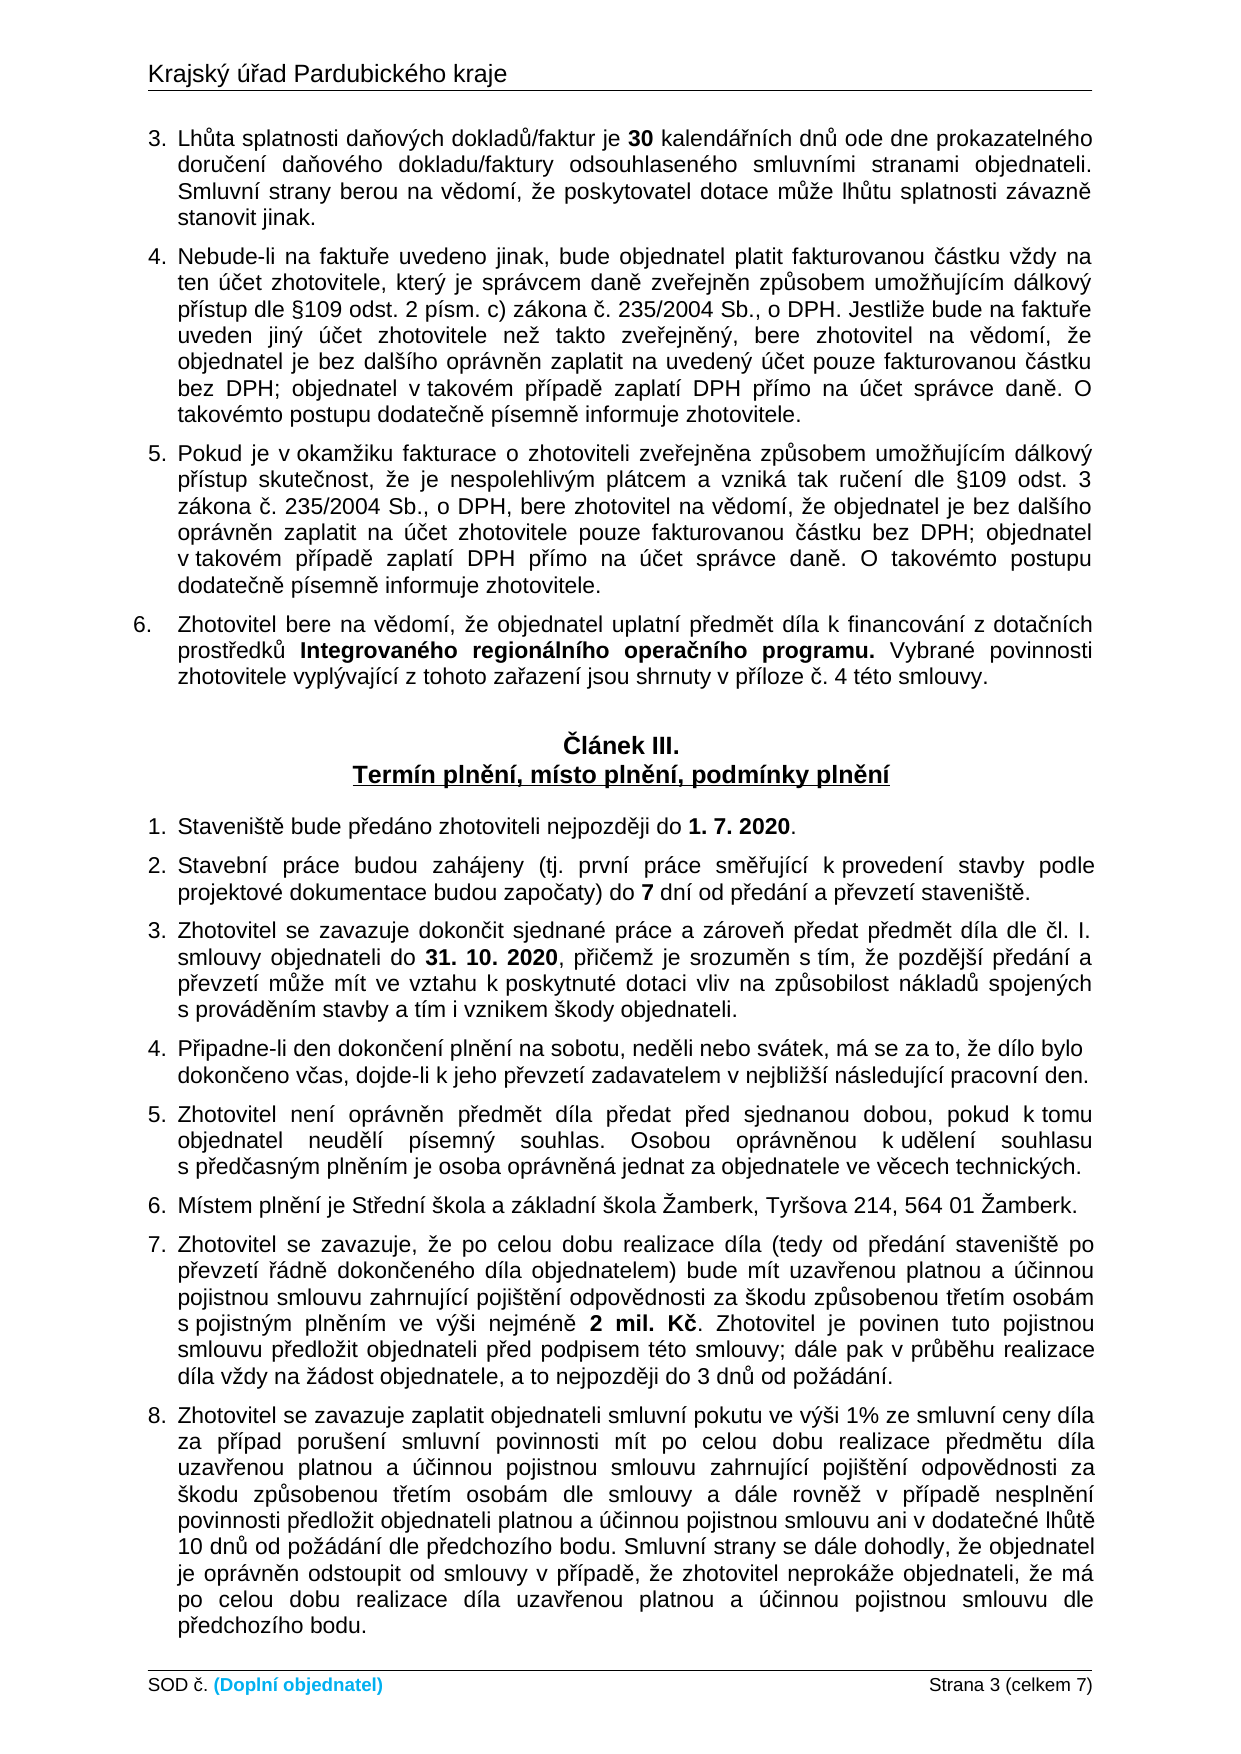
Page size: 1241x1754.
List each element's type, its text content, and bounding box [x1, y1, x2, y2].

list Zhotovitel se zavazuje zaplatit objednateli smluvní pokutu ve výši 1% ze smluvní ceny díla za případ porušení smluvní povinnosti mít po celou dobu realizace předmětu díla uzavřenou platnou a účinnou pojistnou smlouvu zahrnující pojištění odpovědnosti za škodu způsobenou třetím osobám dle smlouvy a dále rovněž v případě nesplnění povinnosti předložit objednateli platnou a účinnou pojistnou smlouvu ani v dodatečné lhůtě 10 dnů od požádání dle předchozího bodu. Smluvní strany se dále dohodly, že objednatel je oprávněn odstoupit od smlouvy v případě, že zhotovitel neprokáže objednateli, že má po celou dobu realizace díla uzavřenou platnou a účinnou pojistnou smlouvu dle předchozího bodu. [148, 1402, 1095, 1639]
text 4. Nebude-li na faktuře uvedeno jinak, bude objednatel platit fakturovanou částku vždy na ten účet zhotovitele, který je správcem daně zveřejněn způsobem umožňujícím dálkový přístup dle §109 odst. 2 písm. c) zákona č. 235/2004 Sb., o DPH. Jestliže bude na faktuře uveden jiný účet zhotovitele než takto zveřejněný, bere zhotovitel na vědomí, že objednatel je bez dalšího oprávněn zaplatit na uvedený účet pouze fakturovanou částku bez DPH; objednatel v takovém případě zaplatí DPH přímo na účet správce daně. O takovémto postupu dodatečně písemně informuje zhotovitele. [148, 243, 1092, 427]
list Zhotovitel se zavazuje, že po celou dobu realizace díla (tedy od předání staveniště po převzetí řádně dokončeného díla objednatelem) bude mít uzavřenou platnou a účinnou pojistnou smlouvu zahrnující pojištění odpovědnosti za škodu způsobenou třetím osobám s pojistným plněním ve výši nejméně 2 mil. Kč. Zhotovitel je povinen tuto pojistnou smlouvu předložit objednateli před podpisem této smlouvy; dále pak v průběhu realizace díla vždy na žádost objednatele, a to nejpozději do 3 dnů od požádání. [148, 1231, 1095, 1389]
text 3. Lhůta splatnosti daňových dokladů/faktur je 30 kalendářních dnů ode dne prokazatelného doručení daňového dokladu/faktury odsouhlaseného smluvními stranami objednateli. Smluvní strany berou na vědomí, že poskytovatel dotace může lhůtu splatnosti závazně stanovit jinak. [148, 125, 1092, 230]
text Termín plnění, místo plnění, podmínky plnění [148, 759, 1095, 788]
list Staveniště bude předáno zhotoviteli nejpozději do 1. 7. 2020. [148, 813, 1095, 840]
text 6. Zhotovitel bere na vědomí, že objednatel uplatní předmět díla k financování z dotačních prostředků Integrovaného regionálního operačního programu. Vybrané povinnosti zhotovitele vyplývající z tohoto zařazení jsou shrnuty v příloze č. 4 této smlouvy. [133, 611, 1092, 689]
list Připadne-li den dokončení plnění na sobotu, neděli nebo svátek, má se za to, že dílo bylo dokončeno včas, dojde-li k jeho převzetí zadavatelem v nejbližší následující pracovní den. [148, 1035, 1092, 1088]
list Zhotovitel není oprávněn předmět díla předat před sjednanou dobou, pokud k tomu objednatel neudělí písemný souhlas. Osobou oprávněnou k udělení souhlasu s předčasným plněním je osoba oprávněná jednat za objednatele ve věcech technických. [148, 1101, 1092, 1179]
text 5. Pokud je v okamžiku fakturace o zhotoviteli zveřejněna způsobem umožňujícím dálkový přístup skutečnost, že je nespolehlivým plátcem a vzniká tak ručení dle §109 odst. 3 zákona č. 235/2004 Sb., o DPH, bere zhotovitel na vědomí, že objednatel je bez dalšího oprávněn zaplatit na účet zhotovitele pouze fakturovanou částku bez DPH; objednatel v takovém případě zaplatí DPH přímo na účet správce daně. O takovémto postupu dodatečně písemně informuje zhotovitele. [148, 440, 1092, 598]
list Stavební práce budou zahájeny (tj. první práce směřující k provedení stavby podle projektové dokumentace budou započaty) do 7 dní od předání a převzetí staveniště. [148, 852, 1095, 905]
list Místem plnění je Střední škola a základní škola Žamberk, Tyršova 214, 564 01 Žamberk. [148, 1192, 1095, 1218]
text Článek III. [148, 731, 1095, 759]
list Zhotovitel se zavazuje dokončit sjednané práce a zároveň předat předmět díla dle čl. I. smlouvy objednateli do 31. 10. 2020, přičemž je srozuměn s tím, že pozdější předání a převzetí může mít ve vztahu k poskytnuté dotaci vliv na způsobilost nákladů spojených s prováděním stavby a tím i vznikem škody objednateli. [148, 917, 1092, 1023]
